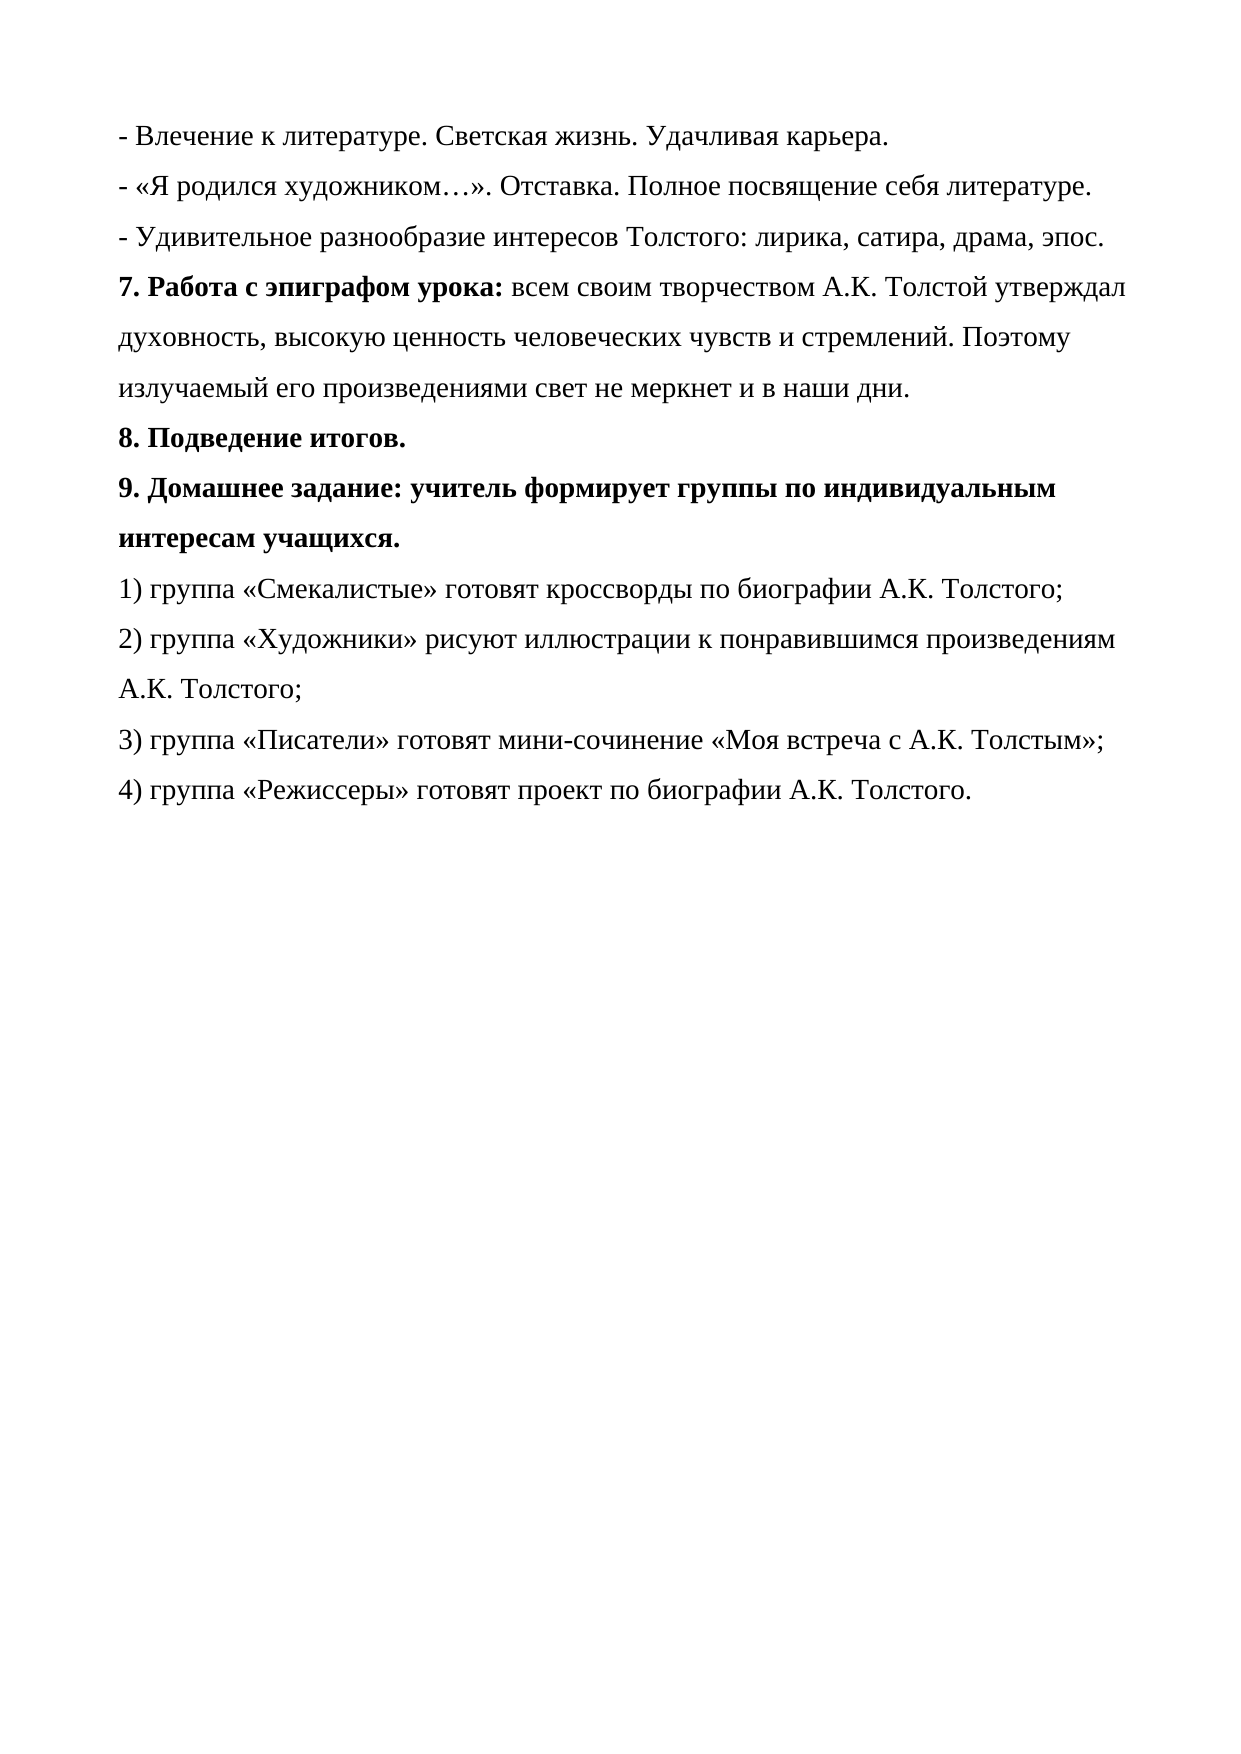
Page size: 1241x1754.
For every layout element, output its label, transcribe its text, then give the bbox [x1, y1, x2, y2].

text 8. Подведение итогов. [118, 420, 1152, 453]
text 3) группа «Писатели» готовят мини-сочинение «Моя встреча с А.К. Толстым»; [118, 722, 1152, 755]
text 2) группа «Художники» рисуют иллюстрации к понравившимся произведениям А.К. Толстого; [118, 621, 1152, 705]
text - «Я родился художником…». Отставка. Полное посвящение себя литературе. [118, 168, 1152, 202]
text 7. Работа с эпиграфом урока: всем своим творчеством А.К. Толстой утверждал духовность, высокую ценность человеческих чувств и стремлений. Поэтому излучаемый его произведениями свет не меркнет и в наши дни. [118, 269, 1152, 403]
text 1) группа «Смекалистые» готовят кроссворды по биографии А.К. Толстого; [118, 571, 1152, 604]
text - Удивительное разнообразие интересов Толстого: лирика, сатира, драма, эпос. [118, 219, 1152, 252]
text - Влечение к литературе. Светская жизнь. Удачливая карьера. [118, 118, 1152, 152]
text 9. Домашнее задание: учитель формирует группы по индивидуальным интересам учащихся. [118, 470, 1152, 554]
text 4) группа «Режиссеры» готовят проект по биографии А.К. Толстого. [118, 772, 1152, 806]
